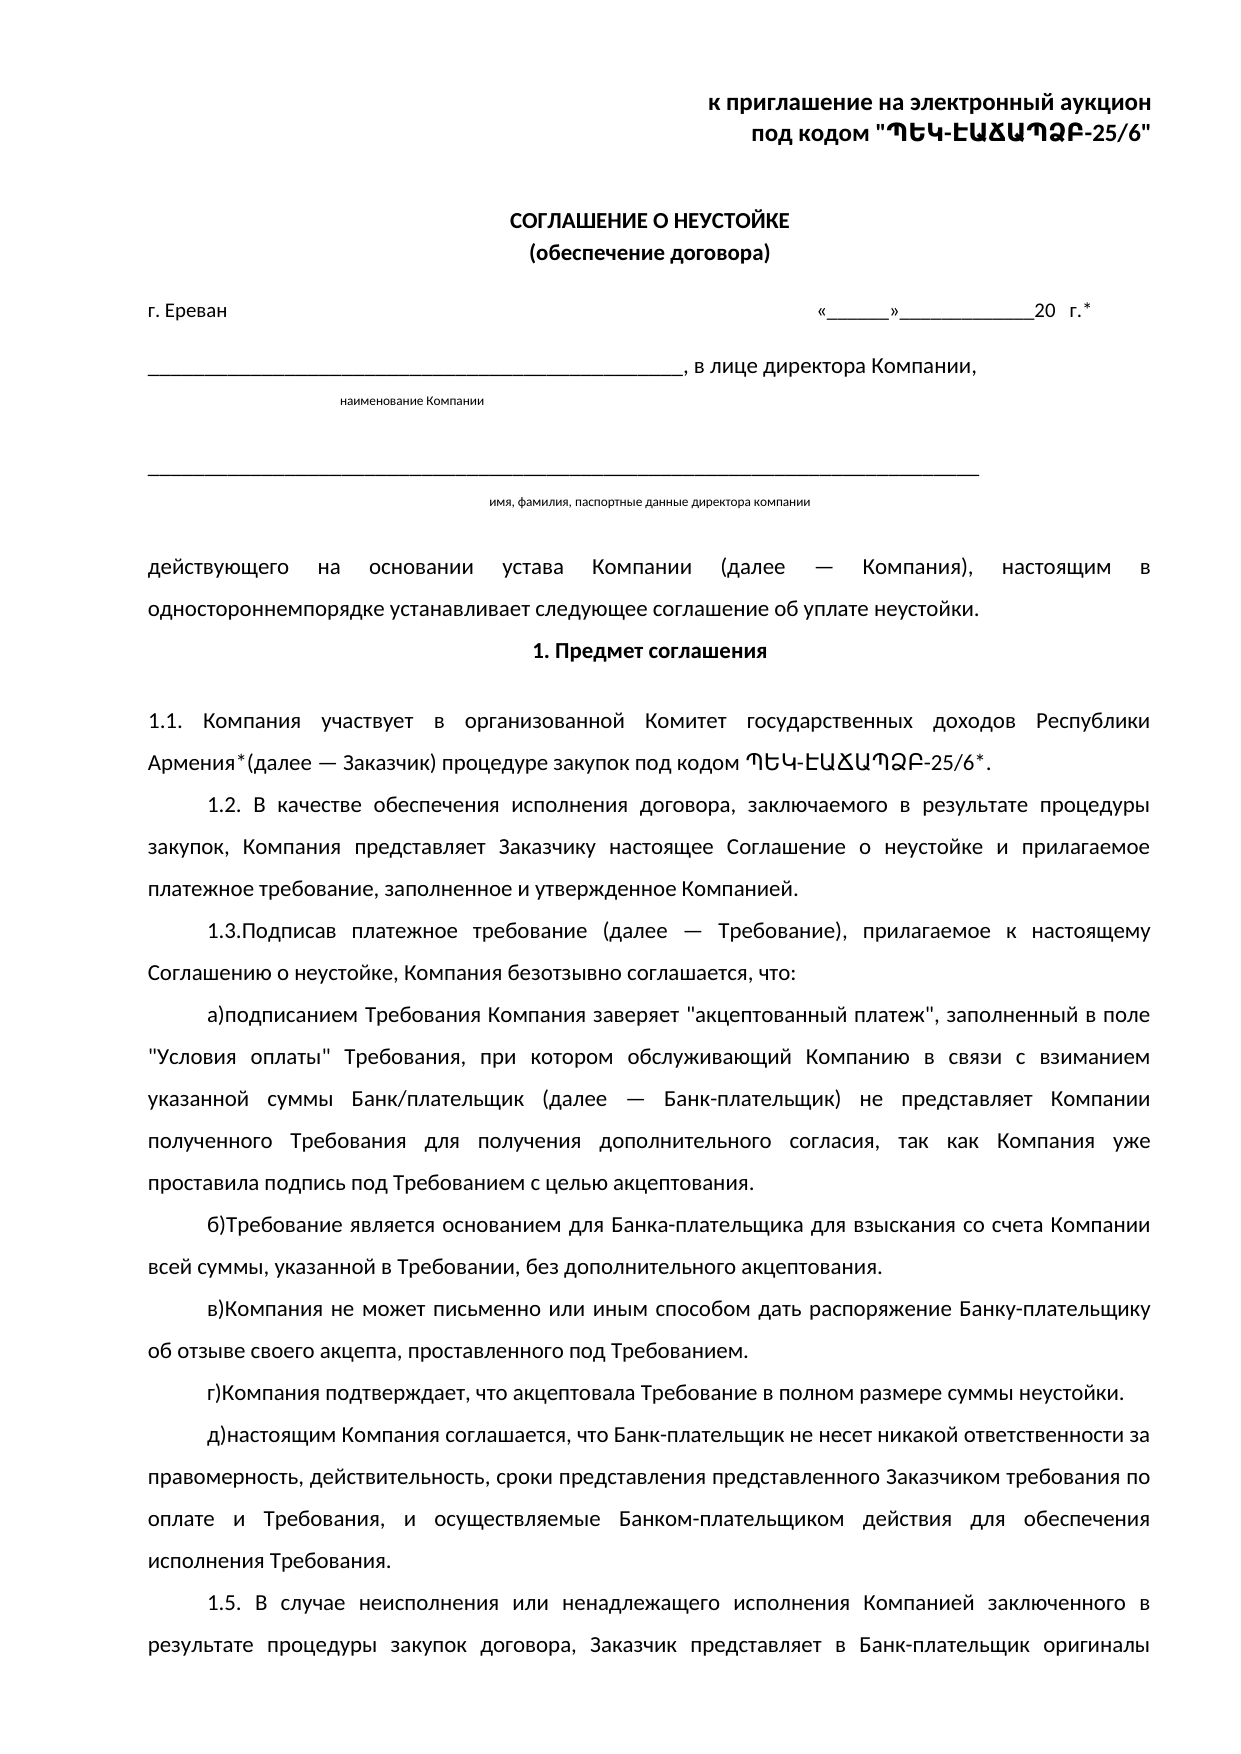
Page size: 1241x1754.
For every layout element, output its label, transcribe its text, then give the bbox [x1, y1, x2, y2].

text 1. Предмет соглашения [148, 636, 1152, 664]
text г)Компания подтверждает, что акцептовала Требование в полном размере суммы неустойки. [148, 1378, 1152, 1406]
table_header «______»_____________20 г.* [635, 297, 1104, 351]
text _______________________________________________, в лице директора Компании, [148, 351, 1152, 379]
text д)настоящим Компания соглашается, что Банк-плательщик не несет никакой ответственности за правомерность, действительность, сроки представления представленного Заказчиком требования по оплате и Требования, и осуществляемые Банком-плательщиком действия для обеспечения исполнения Требования. [148, 1420, 1152, 1574]
text б)Требование является основанием для Банка-плательщика для взыскания со счета Компании всей суммы, указанной в Требовании, без дополнительного акцептования. [148, 1210, 1152, 1280]
text а)подписанием Требования Компания заверяет "акцептованный платеж", заполненный в поле "Условия оплаты" Требования, при котором обслуживающий Компанию в связи с взиманием указанной суммы Банк/плательщик (далее — Банк-плательщик) не представляет Компании полученного Требования для получения дополнительного согласия, так как Компания уже проставила подпись под Требованием с целью акцептования. [148, 1000, 1152, 1196]
text _________________________________________________________________________ [148, 452, 1152, 480]
text под кодом "ՊԵԿ-ԷԱՃԱՊՁԲ-25/6" [148, 117, 1152, 147]
text наименование Компании [340, 393, 1152, 421]
table_header г. Ереван [136, 297, 635, 351]
text (обеспечение договора) [148, 238, 1152, 266]
text имя, фамилия, паспортные данные директора компании [148, 494, 1152, 522]
text СОГЛАШЕНИЕ О НЕУСТОЙКЕ [148, 206, 1152, 234]
text 1.1. Компания участвует в организованной Комитет государственных доходов Республики Армения*(далее — Заказчик) процедуре закупок под кодом ՊԵԿ-ԷԱՃԱՊՁԲ-25/6*. [148, 706, 1152, 776]
text 1.3.Подписав платежное требование (далее — Требование), прилагаемое к настоящему Соглашению о неустойке, Компания безотзывно соглашается, что: [148, 916, 1152, 986]
text действующего на основании устава Компании (далее — Компания), настоящим в одностороннемпорядке устанавливает следующее соглашение об уплате неустойки. [148, 552, 1152, 622]
text к приглашение на электронный аукцион [177, 86, 1152, 117]
text 1.2. В качестве обеспечения исполнения договора, заключаемого в результате процедуры закупок, Компания представляет Заказчику настоящее Соглашение о неустойке и прилагаемое платежное требование, заполненное и утвержденное Компанией. [148, 790, 1152, 902]
text в)Компания не может письменно или иным способом дать распоряжение Банку-плательщику об отзыве своего акцепта, проставленного под Требованием. [148, 1294, 1152, 1364]
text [148, 1588, 1152, 1658]
